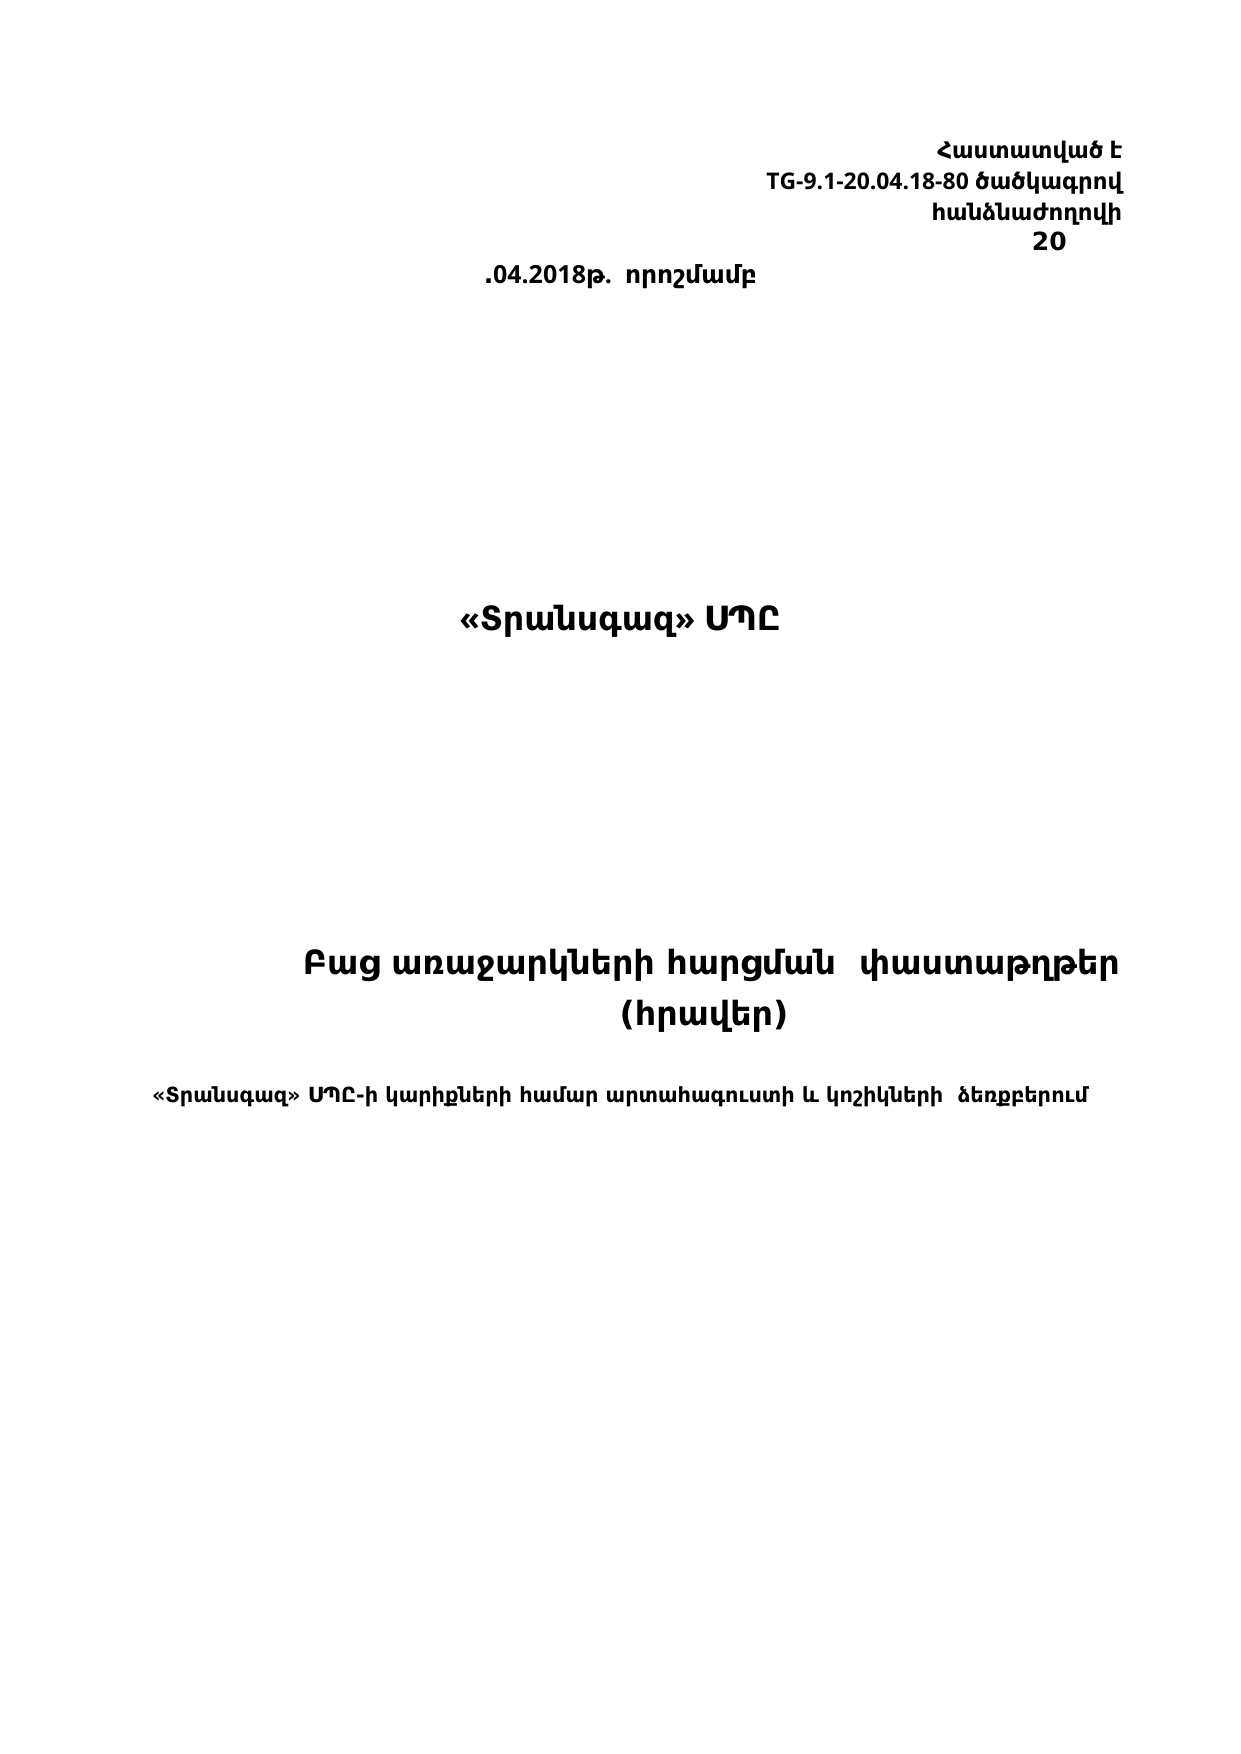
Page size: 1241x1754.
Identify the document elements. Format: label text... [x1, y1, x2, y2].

text (հրավեր) [118, 995, 1123, 1034]
text «Տրանսգազ» ՍՊԸ-ի կարիքների համար արտահագուստի և կոշիկների ձեռքբերում [118, 1083, 1122, 1107]
subtitle հանձնաժողովի [118, 196, 1122, 228]
subtitle «Տրանսգազ» ՍՊԸ [118, 594, 1122, 640]
subtitle Հաստատված է [118, 134, 1122, 165]
subtitle TG-9.1-20.04.18-80 ծածկագրով [118, 165, 1122, 196]
text Բաց առաջարկների հարցման փաստաթղթեր [118, 943, 1123, 982]
subtitle 20.04.2018թ. որոշմամբ [118, 228, 1122, 291]
